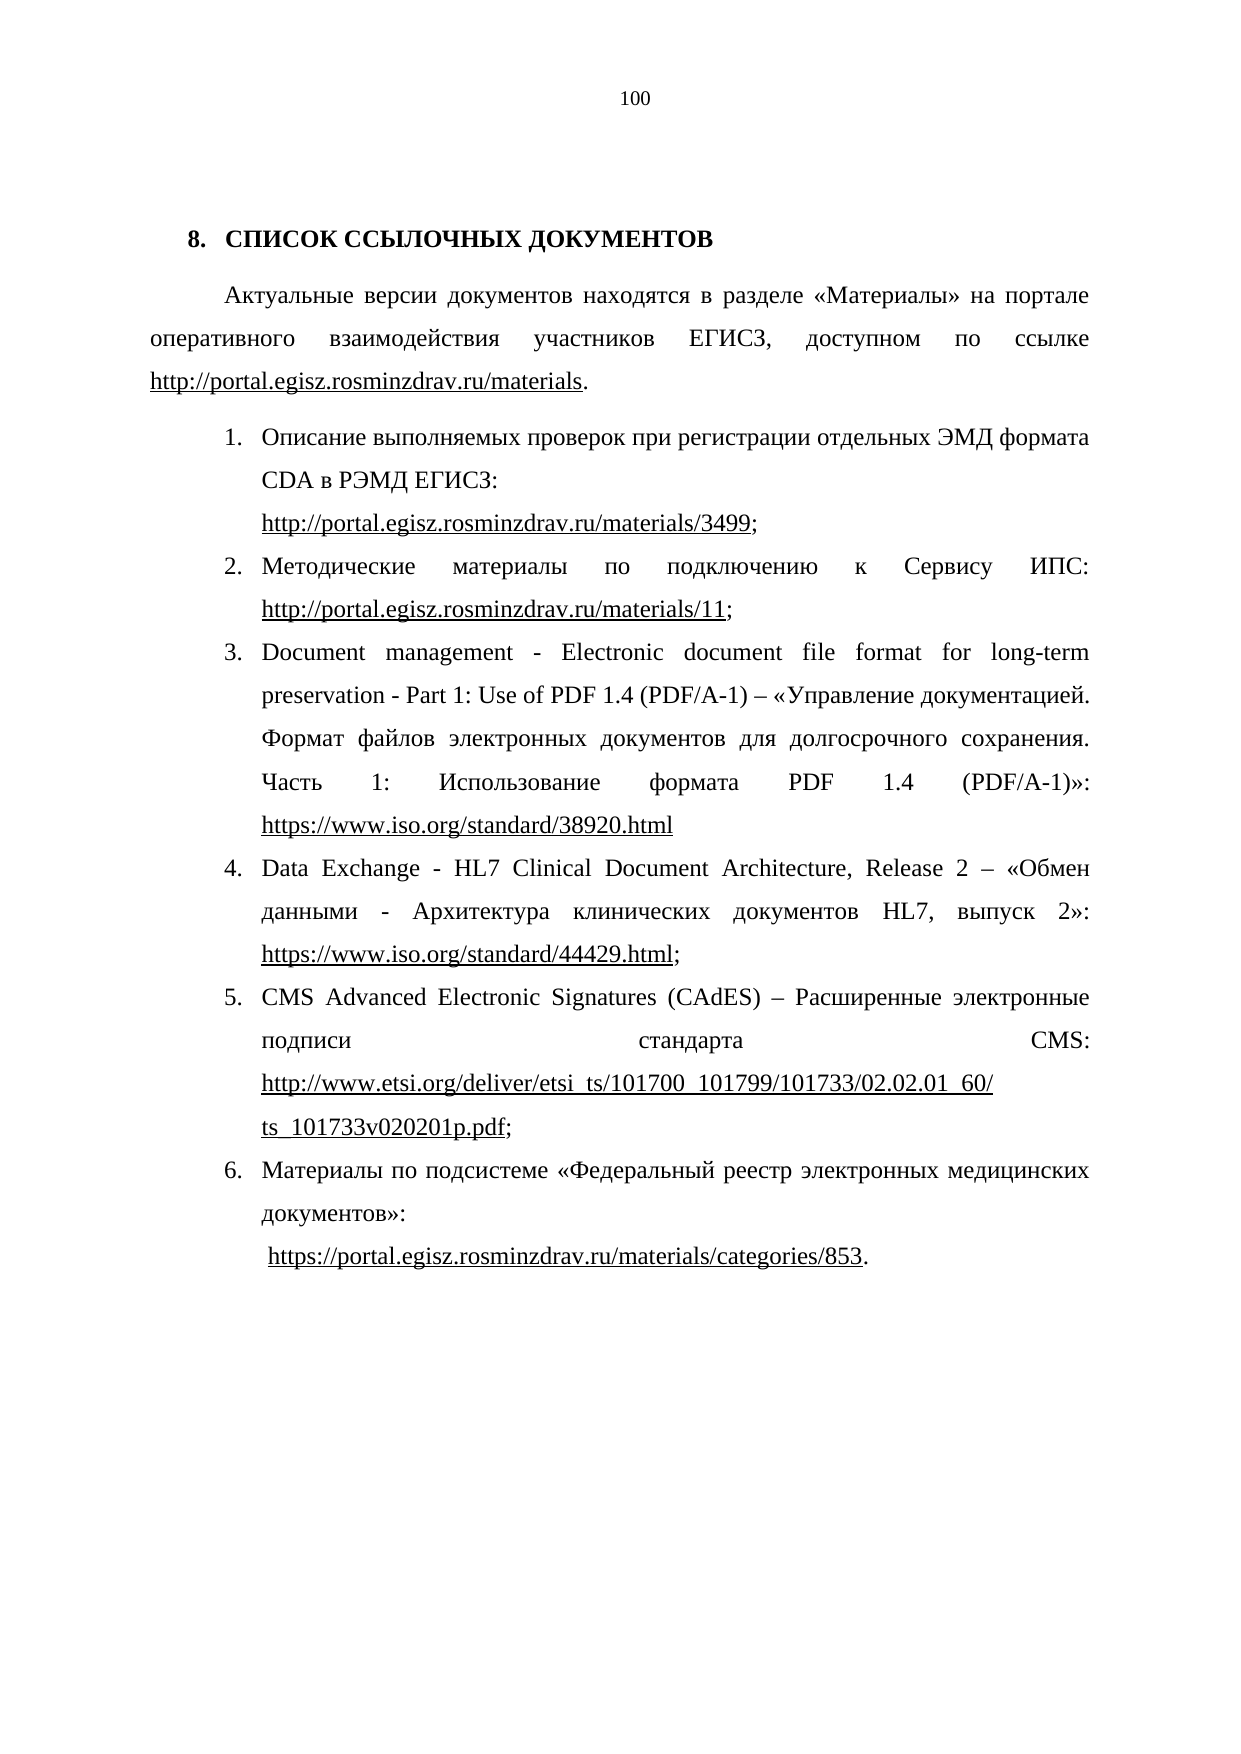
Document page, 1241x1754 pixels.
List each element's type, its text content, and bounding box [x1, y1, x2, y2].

list CMS Advanced Electronic Signatures (CAdES) – Расширенные электронные подписи стандарта CMS: http://www.etsi.org/deliver/etsi_ts/101700_101799/101733/02.02.01_60/ts_101733v020201p.pdf; [224, 982, 1090, 1140]
list Методические материалы по подключению к Сервису ИПС: http://portal.egisz.rosminzdrav.ru/materials/11; [224, 551, 1090, 623]
list Материалы по подсистеме «Федеральный реестр электронных медицинских документов»: [224, 1155, 1090, 1227]
list Описание выполняемых проверок при регистрации отдельных ЭМД формата CDA в РЭМД ЕГИСЗ: [224, 422, 1090, 493]
subtitle Список ссылочных документов [187, 224, 1090, 253]
text Актуальные версии документов находятся в разделе «Материалы» на портале оперативного взаимодействия участников ЕГИСЗ, доступном по ссылке http://portal.egisz.rosminzdrav.ru/materials. [150, 280, 1090, 395]
list http://portal.egisz.rosminzdrav.ru/materials/3499; [261, 508, 1090, 537]
list Document management - Electronic document file format for long-term preservation - Part 1: Use of PDF 1.4 (PDF/A-1) – «Управление документацией. Формат файлов электронных документов для долгосрочного сохранения. Часть 1: Использование формата PDF 1.4 (PDF/A-1)»: https://www.iso.org/standard/38920.html [224, 637, 1090, 838]
list https://portal.egisz.rosminzdrav.ru/materials/categories/853. [261, 1241, 1090, 1270]
list Data Exchange - HL7 Clinical Document Architecture, Release 2 – «Обмен данными - Архитектура клинических документов HL7, выпуск 2»: https://www.iso.org/standard/44429.html; [224, 853, 1090, 968]
